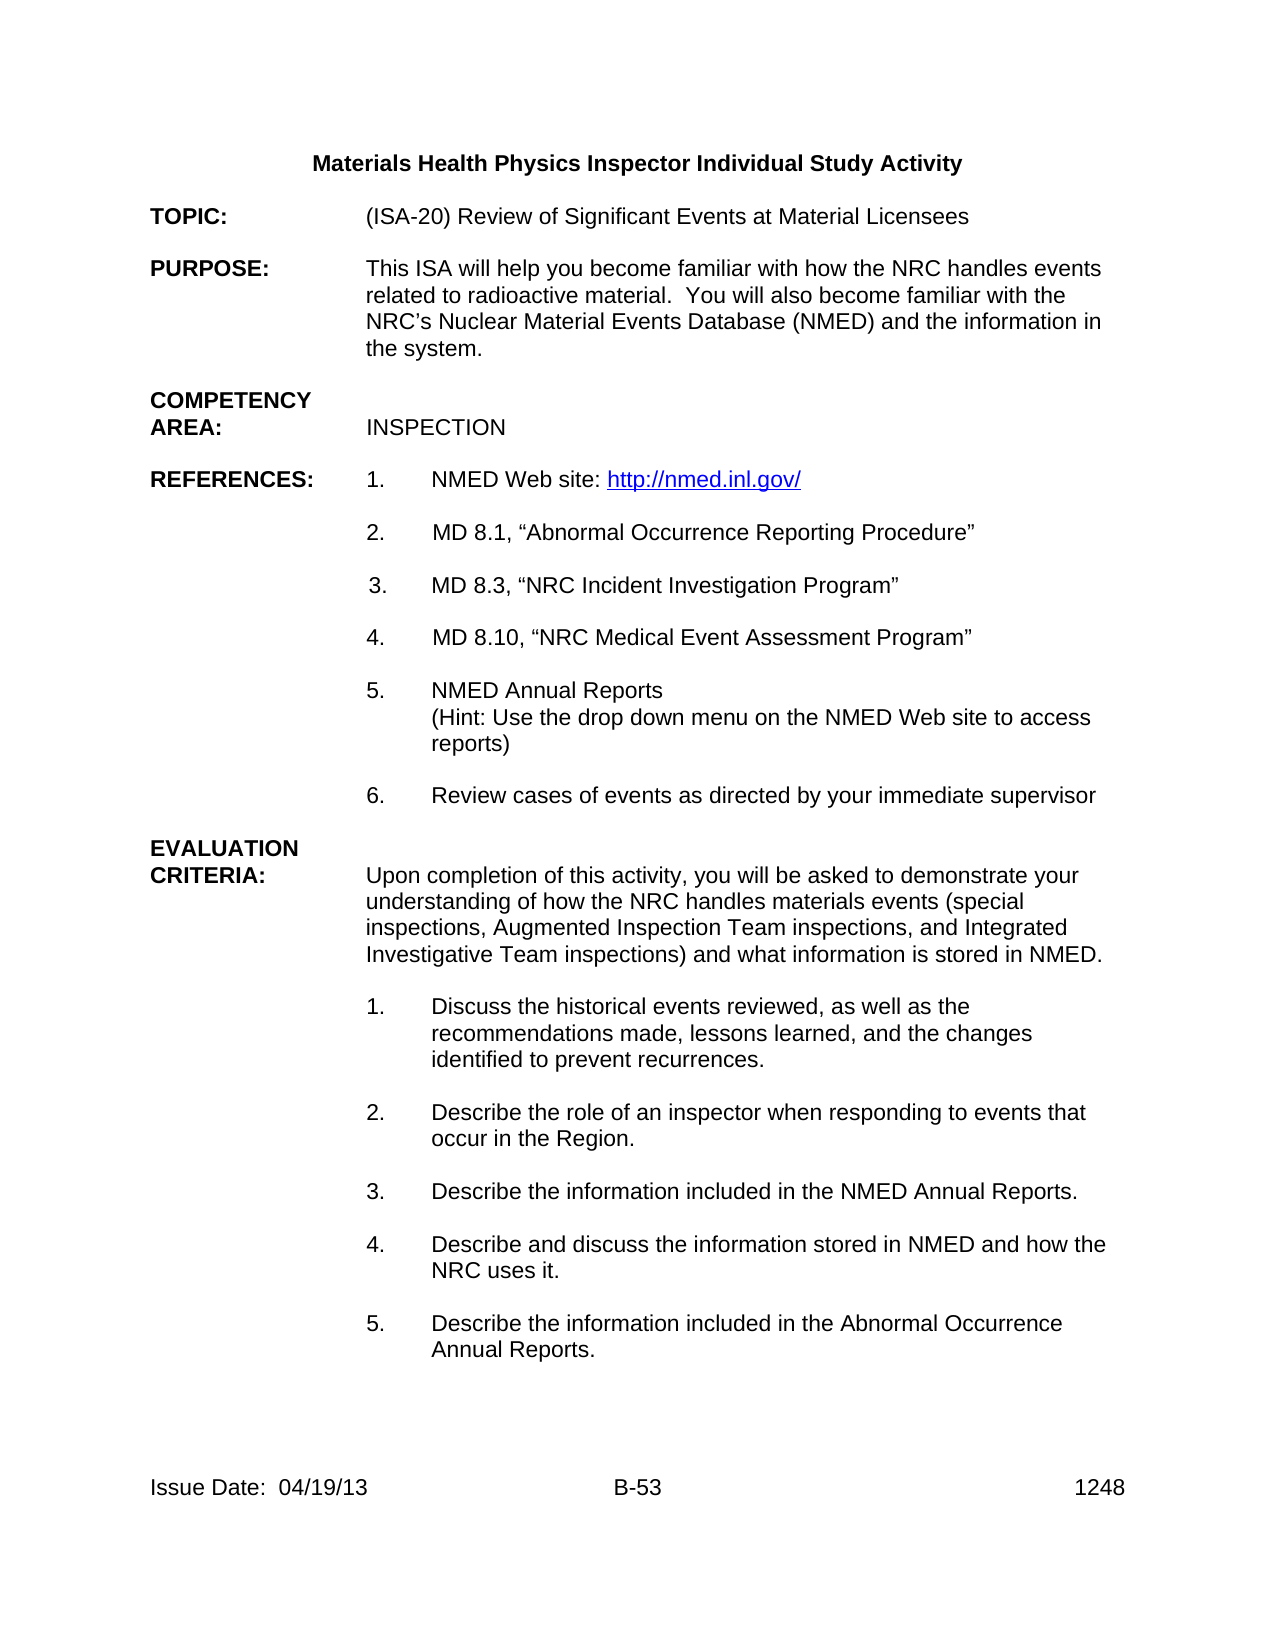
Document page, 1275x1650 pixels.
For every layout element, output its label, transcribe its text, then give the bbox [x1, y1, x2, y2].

text 5. Describe the information included in the Abnormal Occurrence Annual Reports. [150, 1309, 1125, 1362]
text 3. Describe the information included in the NMED Annual Reports. [150, 1178, 1125, 1204]
text (Hint: Use the drop down menu on the NMED Web site to access reports) [150, 703, 1125, 756]
text REFERENCES: 1. NMED Web site: http://nmed.inl.gov/ [150, 466, 1125, 493]
text EVALUATION [150, 835, 1125, 862]
text PURPOSE: This ISA will help you become familiar with how the NRC handles events related to radioactive material. You will also become familiar with the NRC’s Nuclear Material Events Database (NMED) and the information in the system. [150, 255, 1125, 361]
text 4. Describe and discuss the information stored in NMED and how the NRC uses it. [150, 1231, 1125, 1283]
text COMPETENCY [150, 387, 1125, 413]
text TOPIC: (ISA-20) Review of Significant Events at Material Licensees [150, 203, 1125, 229]
list MD 8.10, “NRC Medical Event Assessment Program” [366, 624, 1125, 651]
text 6. Review cases of events as directed by your immediate supervisor [150, 782, 1125, 809]
text 1. Discuss the historical events reviewed, as well as the recommendations made, lessons learned, and the changes identified to prevent recurrences. [150, 993, 1125, 1072]
text Materials Health Physics Inspector Individual Study Activity [150, 150, 1125, 176]
text 2. Describe the role of an inspector when responding to events that occur in the Region. [150, 1099, 1125, 1151]
text 5. NMED Annual Reports [150, 677, 1125, 703]
text 2. MD 8.1, “Abnormal Occurrence Reporting Procedure” [150, 519, 1125, 545]
text CRITERIA: Upon completion of this activity, you will be asked to demonstrate your understanding of how the NRC handles materials events (special inspections, Augmented Inspection Team inspections, and Integrated Investigative Team inspections) and what information is stored in NMED. [150, 862, 1125, 967]
text 3. MD 8.3, “NRC Incident Investigation Program” [368, 572, 1125, 598]
text AREA: INSPECTION [150, 413, 1125, 440]
